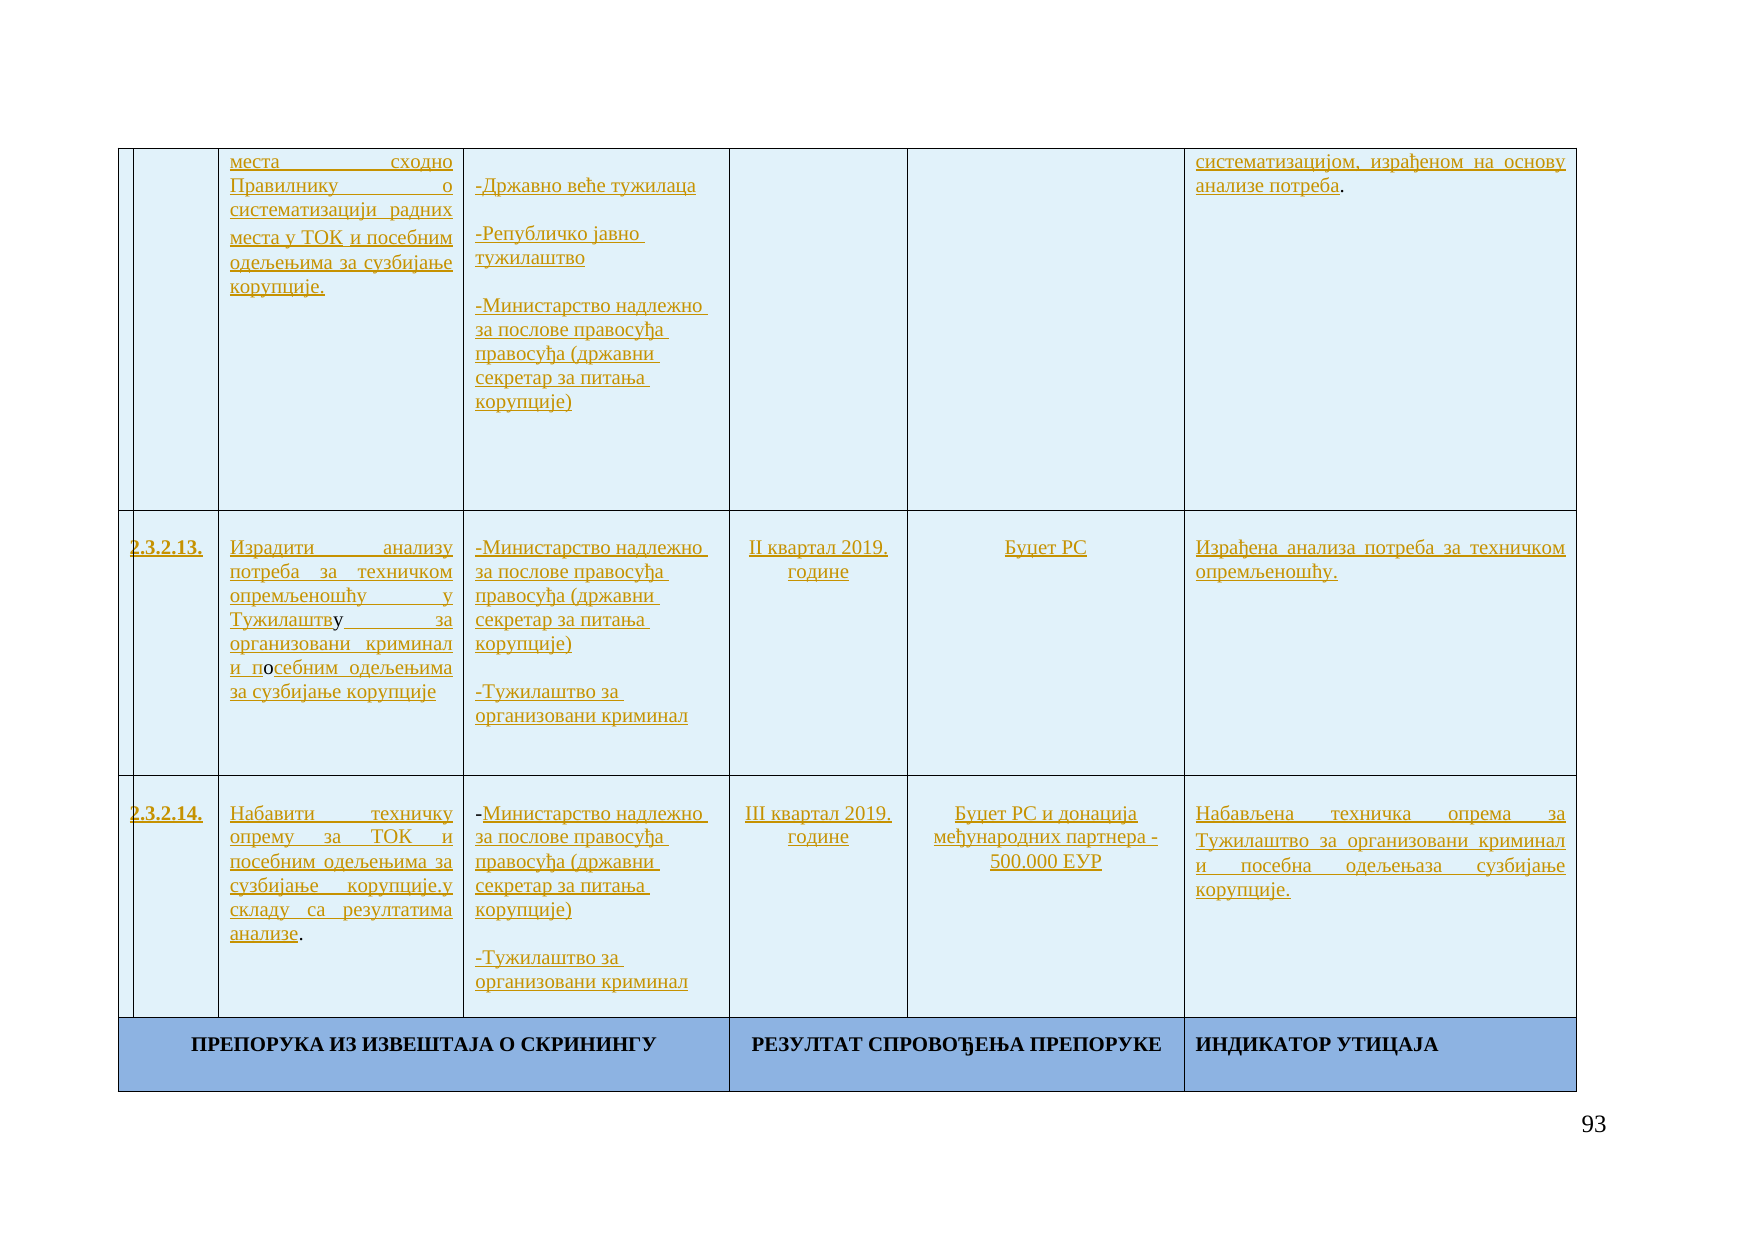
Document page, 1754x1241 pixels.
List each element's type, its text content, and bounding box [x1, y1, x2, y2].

table_cell РЕЗУЛТАТ СПРОВОЂЕЊА ПРЕПОРУКЕ [730, 1018, 1184, 1091]
table_cell ИНДИКАТОР УТИЦАЈА [1185, 1018, 1576, 1091]
table_cell ПРЕПОРУКА ИЗ ИЗВЕШТАЈА О СКРИНИНГУ [119, 1018, 729, 1091]
